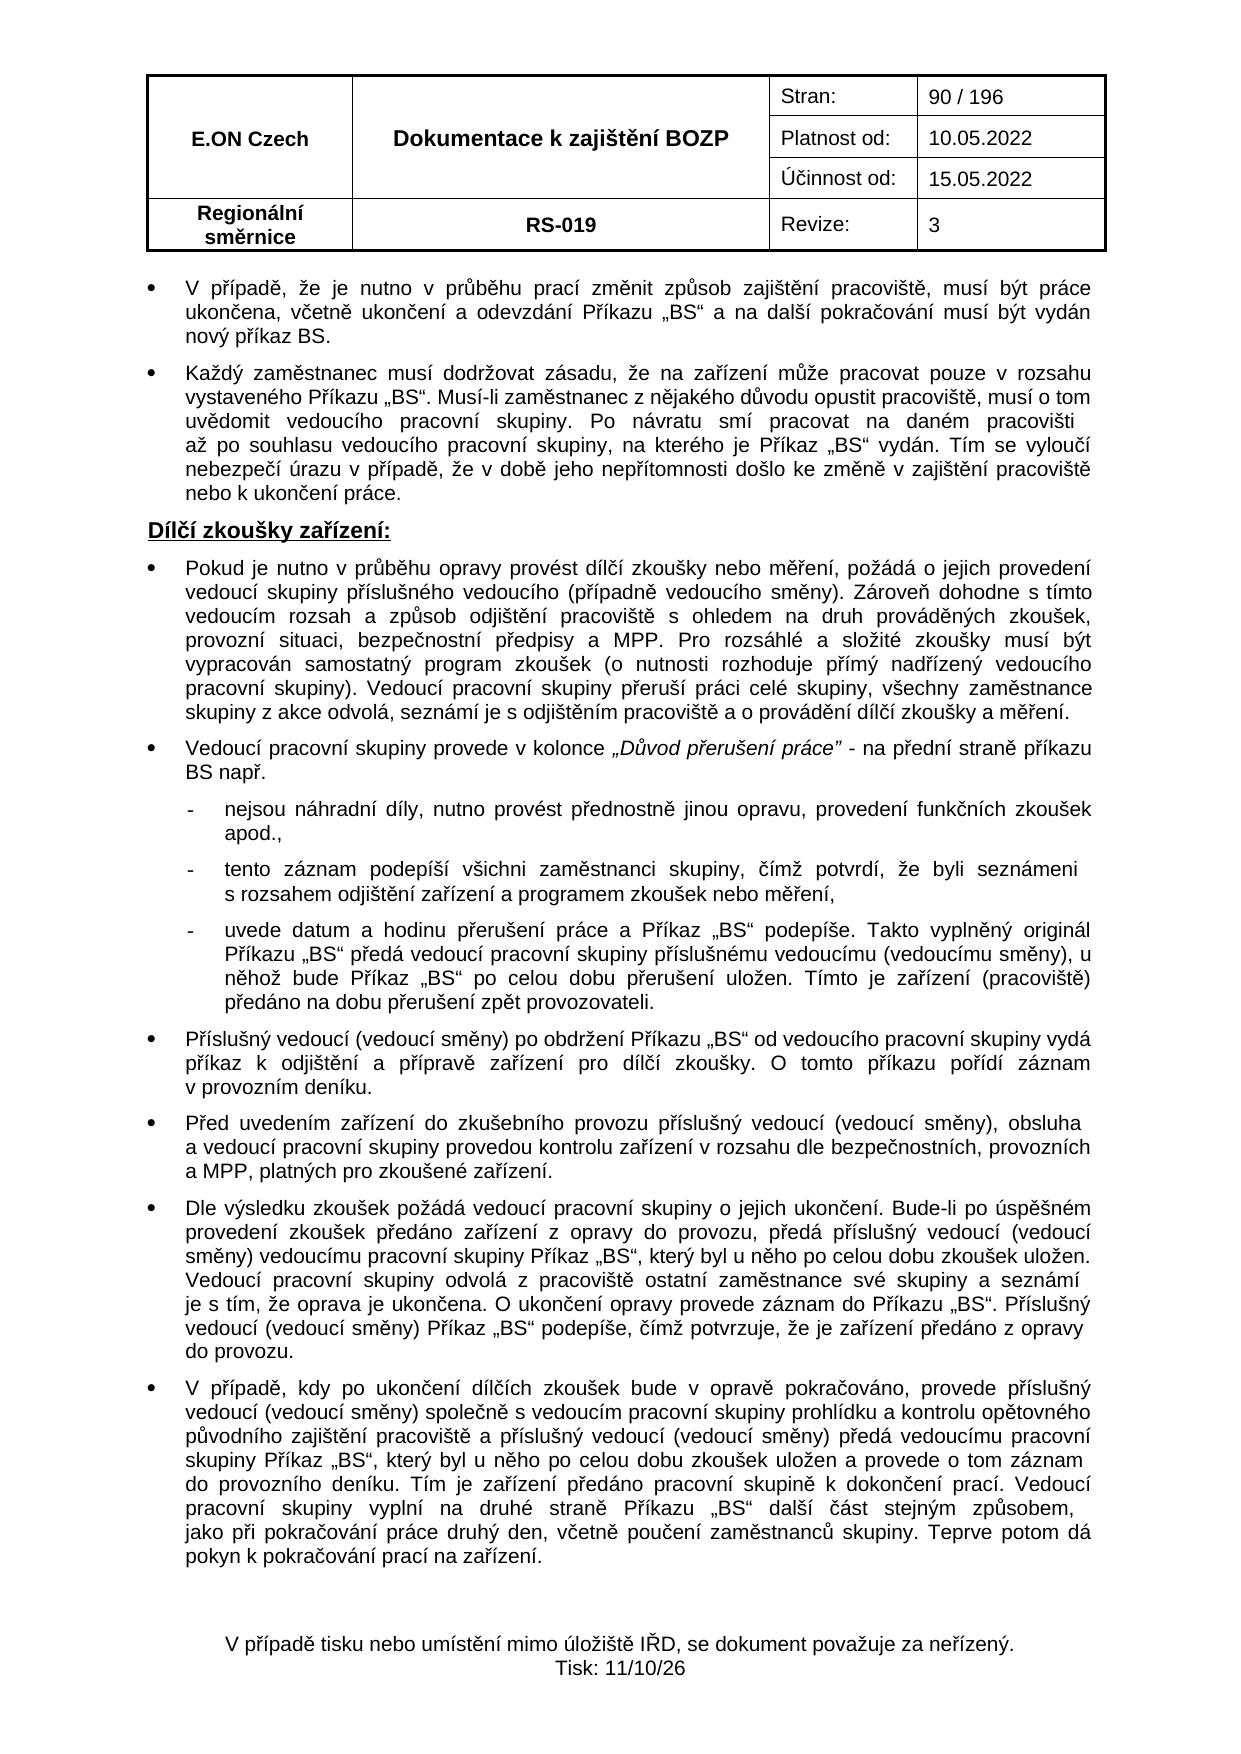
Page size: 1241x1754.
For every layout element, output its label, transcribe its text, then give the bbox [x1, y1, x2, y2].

list Pokud je nutno v průběhu opravy provést dílčí zkoušky nebo měření, požádá o jejich provedení vedoucí skupiny příslušného vedoucího (případně vedoucího směny). Zároveň dohodne s tímto vedoucím rozsah a způsob odjištění pracoviště s ohledem na druh prováděných zkoušek, provozní situaci, bezpečnostní předpisy a MPP. Pro rozsáhlé a složité zkoušky musí být vypracován samostatný program zkoušek (o nutnosti rozhoduje přímý nadřízený vedoucího pracovní skupiny). Vedoucí pracovní skupiny přeruší práci celé skupiny, všechny zaměstnance skupiny z akce odvolá, seznámí je s odjištěním pracoviště a o provádění dílčí zkoušky a měření. [148, 556, 1092, 724]
list Každý zaměstnanec musí dodržovat zásadu, že na zařízení může pracovat pouze v rozsahu vystaveného Příkazu „BS“. Musí-li zaměstnanec z nějakého důvodu opustit pracoviště, musí o tom uvědomit vedoucího pracovní skupiny. Po návratu smí pracovat na daném pracovišti až po souhlasu vedoucího pracovní skupiny, na kterého je Příkaz „BS“ vydán. Tím se vyloučí nebezpečí úrazu v případě, že v době jeho nepřítomnosti došlo ke změně v zajištění pracoviště nebo k ukončení práce. [148, 361, 1092, 504]
list Před uvedením zařízení do zkušebního provozu příslušný vedoucí (vedoucí směny), obsluha a vedoucí pracovní skupiny provedou kontrolu zařízení v rozsahu dle bezpečnostních, provozních a MPP, platných pro zkoušené zařízení. [148, 1111, 1092, 1183]
list Příslušný vedoucí (vedoucí směny) po obdržení Příkazu „BS“ od vedoucího pracovní skupiny vydá příkaz k odjištění a přípravě zařízení pro dílčí zkoušky. O tomto příkazu pořídí záznam v provozním deníku. [148, 1026, 1092, 1098]
list V případě, že je nutno v průběhu prací změnit způsob zajištění pracoviště, musí být práce ukončena, včetně ukončení a odevzdání Příkazu „BS“ a na další pokračování musí být vydán nový příkaz BS. [148, 276, 1092, 348]
list V případě, kdy po ukončení dílčích zkoušek bude v opravě pokračováno, provede příslušný vedoucí (vedoucí směny) společně s vedoucím pracovní skupiny prohlídku a kontrolu opětovného původního zajištění pracoviště a příslušný vedoucí (vedoucí směny) předá vedoucímu pracovní skupiny Příkaz „BS“, který byl u něho po celou dobu zkoušek uložen a provede o tom záznam do provozního deníku. Tím je zařízení předáno pracovní skupině k dokončení prací. Vedoucí pracovní skupiny vyplní na druhé straně Příkazu „BS“ další část stejným způsobem, jako při pokračování práce druhý den, včetně poučení zaměstnanců skupiny. Teprve potom dá pokyn k pokračování prací na zařízení. [148, 1376, 1092, 1567]
list Vedoucí pracovní skupiny provede v kolonce „Důvod přerušení práce” - na přední straně příkazu BS např. [148, 736, 1092, 784]
list tento záznam podepíší všichni zaměstnanci skupiny, čímž potvrdí, že byli seznámeni s rozsahem odjištění zařízení a programem zkoušek nebo měření, [187, 857, 1092, 905]
list nejsou náhradní díly, nutno provést přednostně jinou opravu, provedení funkčních zkoušek apod., [187, 797, 1092, 845]
title Dílčí zkoušky zařízení: [148, 517, 1092, 543]
list uvede datum a hodinu přerušení práce a Příkaz „BS“ podepíše. Takto vyplněný originál Příkazu „BS“ předá vedoucí pracovní skupiny příslušnému vedoucímu (vedoucímu směny), u něhož bude Příkaz „BS“ po celou dobu přerušení uložen. Tímto je zařízení (pracoviště) předáno na dobu přerušení zpět provozovateli. [187, 918, 1092, 1014]
list Dle výsledku zkoušek požádá vedoucí pracovní skupiny o jejich ukončení. Bude-li po úspěšném provedení zkoušek předáno zařízení z opravy do provozu, předá příslušný vedoucí (vedoucí směny) vedoucímu pracovní skupiny Příkaz „BS“, který byl u něho po celou dobu zkoušek uložen. Vedoucí pracovní skupiny odvolá z pracoviště ostatní zaměstnance své skupiny a seznámí je s tím, že oprava je ukončena. O ukončení opravy provede záznam do Příkazu „BS“. Příslušný vedoucí (vedoucí směny) Příkaz „BS“ podepíše, čímž potvrzuje, že je zařízení předáno z opravy do provozu. [148, 1195, 1092, 1363]
